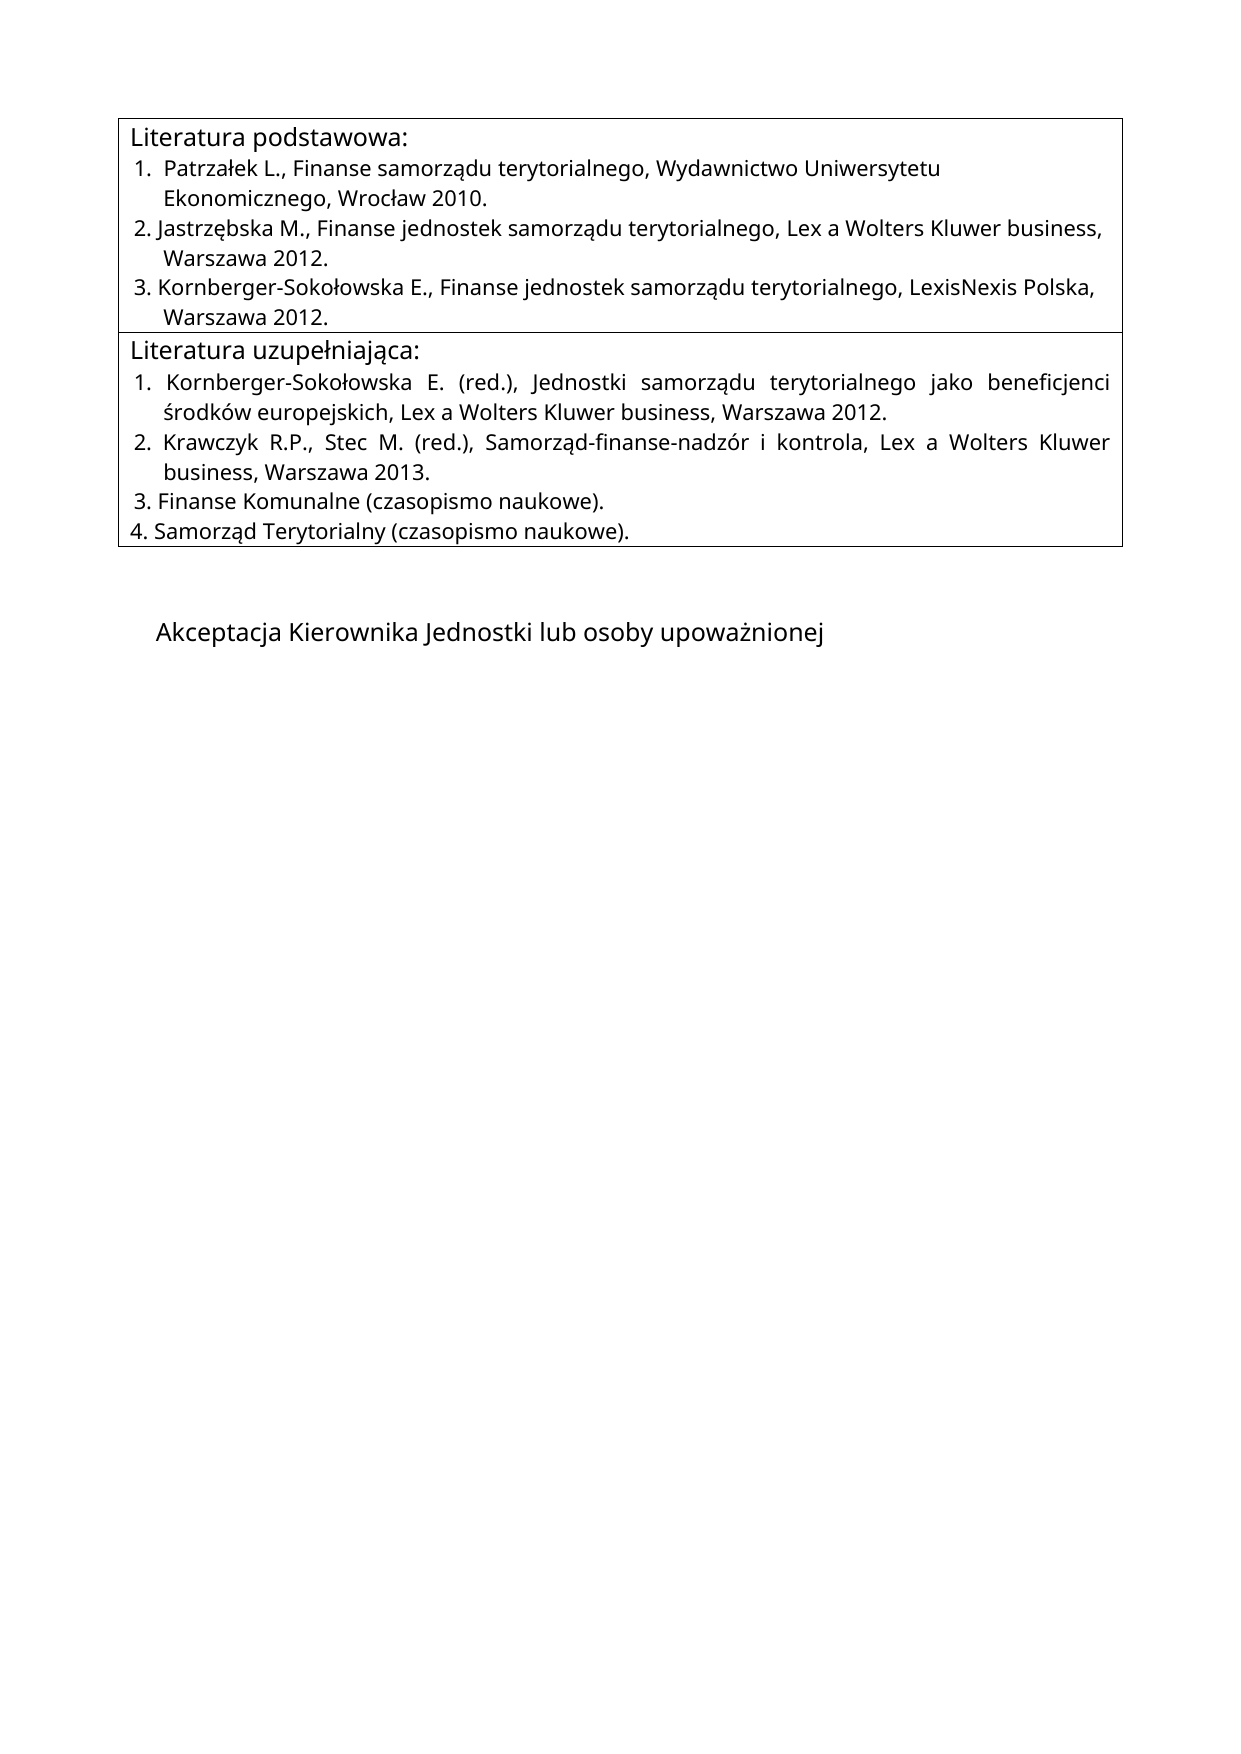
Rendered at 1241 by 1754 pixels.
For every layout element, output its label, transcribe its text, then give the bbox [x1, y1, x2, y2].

text Akceptacja Kierownika Jednostki lub osoby upoważnionej [156, 615, 1122, 649]
table_cell Literatura uzupełniająca: 1. Kornberger-Sokołowska E. (red.), Jednostki samorządu terytorialnego jako beneficjenci środków europejskich, Lex a Wolters Kluwer business, Warszawa 2012. 2. Krawczyk R.P., Stec M. (red.), Samorząd-finanse-nadzór i kontrola, Lex a Wolters Kluwer business, Warszawa 2013. 3. Finanse Komunalne (czasopismo naukowe). 4. Samorząd Terytorialny (czasopismo naukowe). [119, 333, 1122, 546]
table_header Literatura podstawowa: 1. Patrzałek L., Finanse samorządu terytorialnego, Wydawnictwo Uniwersytetu Ekonomicznego, Wrocław 2010. 2. Jastrzębska M., Finanse jednostek samorządu terytorialnego, Lex a Wolters Kluwer business, Warszawa 2012. 3. Kornberger-Sokołowska E., Finanse jednostek samorządu terytorialnego, LexisNexis Polska, Warszawa 2012. [119, 119, 1122, 332]
